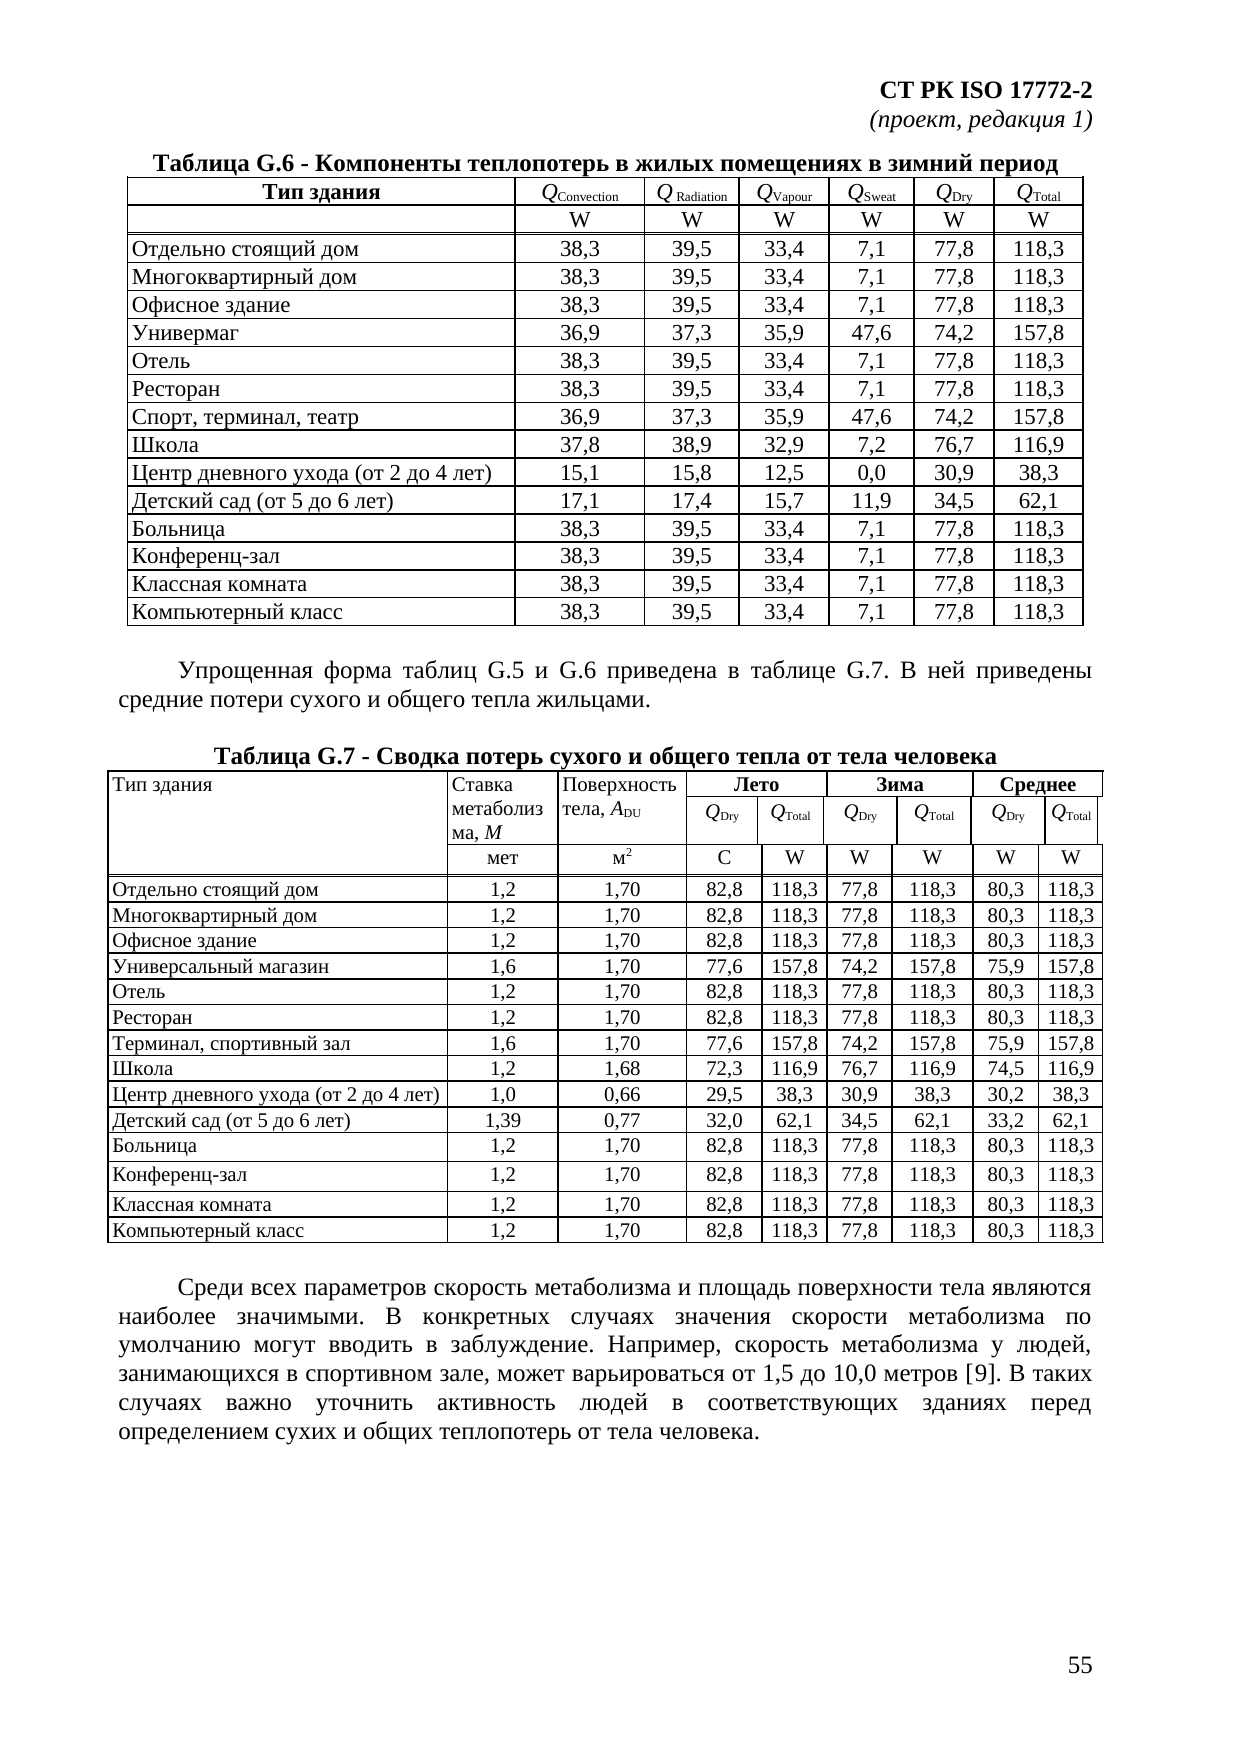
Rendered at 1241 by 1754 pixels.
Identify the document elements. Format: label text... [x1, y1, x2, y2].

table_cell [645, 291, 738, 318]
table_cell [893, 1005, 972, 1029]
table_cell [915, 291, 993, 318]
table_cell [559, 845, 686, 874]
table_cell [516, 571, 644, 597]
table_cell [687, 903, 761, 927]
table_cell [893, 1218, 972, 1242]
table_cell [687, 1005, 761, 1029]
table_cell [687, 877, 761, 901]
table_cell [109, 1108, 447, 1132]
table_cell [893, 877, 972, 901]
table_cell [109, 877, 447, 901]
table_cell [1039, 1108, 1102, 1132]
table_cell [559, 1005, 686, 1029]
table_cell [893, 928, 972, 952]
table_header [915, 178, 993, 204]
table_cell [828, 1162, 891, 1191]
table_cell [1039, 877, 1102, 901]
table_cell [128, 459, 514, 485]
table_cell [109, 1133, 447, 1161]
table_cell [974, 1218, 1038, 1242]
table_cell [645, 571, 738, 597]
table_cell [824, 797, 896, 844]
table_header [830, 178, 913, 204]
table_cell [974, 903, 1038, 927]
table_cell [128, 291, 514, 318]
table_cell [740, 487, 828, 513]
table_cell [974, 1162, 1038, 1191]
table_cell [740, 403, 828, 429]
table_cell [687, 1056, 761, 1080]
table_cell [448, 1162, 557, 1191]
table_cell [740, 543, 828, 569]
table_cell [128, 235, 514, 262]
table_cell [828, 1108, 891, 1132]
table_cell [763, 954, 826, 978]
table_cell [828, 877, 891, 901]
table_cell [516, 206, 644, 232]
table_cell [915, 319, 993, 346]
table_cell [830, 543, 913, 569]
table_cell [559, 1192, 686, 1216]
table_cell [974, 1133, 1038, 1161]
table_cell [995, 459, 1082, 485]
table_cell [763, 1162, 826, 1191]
text Таблица G.7 - Сводка потерь сухого и общего тепла от тела человека [118, 741, 1092, 770]
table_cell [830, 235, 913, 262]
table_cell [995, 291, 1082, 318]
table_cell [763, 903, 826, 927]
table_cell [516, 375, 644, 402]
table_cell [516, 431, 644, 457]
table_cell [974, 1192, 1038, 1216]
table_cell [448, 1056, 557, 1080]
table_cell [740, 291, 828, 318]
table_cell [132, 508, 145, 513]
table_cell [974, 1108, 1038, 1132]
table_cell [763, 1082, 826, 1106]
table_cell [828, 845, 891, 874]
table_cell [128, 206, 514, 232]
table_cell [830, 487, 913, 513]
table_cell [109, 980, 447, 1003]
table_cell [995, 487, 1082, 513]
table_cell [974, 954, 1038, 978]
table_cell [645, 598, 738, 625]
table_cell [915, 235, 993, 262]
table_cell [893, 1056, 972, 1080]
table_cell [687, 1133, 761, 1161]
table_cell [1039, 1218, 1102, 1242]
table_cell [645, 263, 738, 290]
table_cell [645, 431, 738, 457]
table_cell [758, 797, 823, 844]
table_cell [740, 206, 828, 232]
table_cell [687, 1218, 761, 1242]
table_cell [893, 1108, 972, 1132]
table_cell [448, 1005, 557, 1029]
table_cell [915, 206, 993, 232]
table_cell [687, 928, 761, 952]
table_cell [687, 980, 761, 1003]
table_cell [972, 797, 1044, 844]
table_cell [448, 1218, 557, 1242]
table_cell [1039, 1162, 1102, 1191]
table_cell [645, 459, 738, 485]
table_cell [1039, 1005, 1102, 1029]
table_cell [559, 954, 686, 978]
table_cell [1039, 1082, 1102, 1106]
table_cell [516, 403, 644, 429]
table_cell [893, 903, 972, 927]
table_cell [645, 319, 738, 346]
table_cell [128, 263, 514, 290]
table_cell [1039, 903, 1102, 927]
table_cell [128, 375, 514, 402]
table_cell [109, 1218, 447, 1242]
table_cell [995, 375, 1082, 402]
text Таблица G.6 - Компоненты теплопотерь в жилых помещениях в зимний период [118, 148, 1092, 176]
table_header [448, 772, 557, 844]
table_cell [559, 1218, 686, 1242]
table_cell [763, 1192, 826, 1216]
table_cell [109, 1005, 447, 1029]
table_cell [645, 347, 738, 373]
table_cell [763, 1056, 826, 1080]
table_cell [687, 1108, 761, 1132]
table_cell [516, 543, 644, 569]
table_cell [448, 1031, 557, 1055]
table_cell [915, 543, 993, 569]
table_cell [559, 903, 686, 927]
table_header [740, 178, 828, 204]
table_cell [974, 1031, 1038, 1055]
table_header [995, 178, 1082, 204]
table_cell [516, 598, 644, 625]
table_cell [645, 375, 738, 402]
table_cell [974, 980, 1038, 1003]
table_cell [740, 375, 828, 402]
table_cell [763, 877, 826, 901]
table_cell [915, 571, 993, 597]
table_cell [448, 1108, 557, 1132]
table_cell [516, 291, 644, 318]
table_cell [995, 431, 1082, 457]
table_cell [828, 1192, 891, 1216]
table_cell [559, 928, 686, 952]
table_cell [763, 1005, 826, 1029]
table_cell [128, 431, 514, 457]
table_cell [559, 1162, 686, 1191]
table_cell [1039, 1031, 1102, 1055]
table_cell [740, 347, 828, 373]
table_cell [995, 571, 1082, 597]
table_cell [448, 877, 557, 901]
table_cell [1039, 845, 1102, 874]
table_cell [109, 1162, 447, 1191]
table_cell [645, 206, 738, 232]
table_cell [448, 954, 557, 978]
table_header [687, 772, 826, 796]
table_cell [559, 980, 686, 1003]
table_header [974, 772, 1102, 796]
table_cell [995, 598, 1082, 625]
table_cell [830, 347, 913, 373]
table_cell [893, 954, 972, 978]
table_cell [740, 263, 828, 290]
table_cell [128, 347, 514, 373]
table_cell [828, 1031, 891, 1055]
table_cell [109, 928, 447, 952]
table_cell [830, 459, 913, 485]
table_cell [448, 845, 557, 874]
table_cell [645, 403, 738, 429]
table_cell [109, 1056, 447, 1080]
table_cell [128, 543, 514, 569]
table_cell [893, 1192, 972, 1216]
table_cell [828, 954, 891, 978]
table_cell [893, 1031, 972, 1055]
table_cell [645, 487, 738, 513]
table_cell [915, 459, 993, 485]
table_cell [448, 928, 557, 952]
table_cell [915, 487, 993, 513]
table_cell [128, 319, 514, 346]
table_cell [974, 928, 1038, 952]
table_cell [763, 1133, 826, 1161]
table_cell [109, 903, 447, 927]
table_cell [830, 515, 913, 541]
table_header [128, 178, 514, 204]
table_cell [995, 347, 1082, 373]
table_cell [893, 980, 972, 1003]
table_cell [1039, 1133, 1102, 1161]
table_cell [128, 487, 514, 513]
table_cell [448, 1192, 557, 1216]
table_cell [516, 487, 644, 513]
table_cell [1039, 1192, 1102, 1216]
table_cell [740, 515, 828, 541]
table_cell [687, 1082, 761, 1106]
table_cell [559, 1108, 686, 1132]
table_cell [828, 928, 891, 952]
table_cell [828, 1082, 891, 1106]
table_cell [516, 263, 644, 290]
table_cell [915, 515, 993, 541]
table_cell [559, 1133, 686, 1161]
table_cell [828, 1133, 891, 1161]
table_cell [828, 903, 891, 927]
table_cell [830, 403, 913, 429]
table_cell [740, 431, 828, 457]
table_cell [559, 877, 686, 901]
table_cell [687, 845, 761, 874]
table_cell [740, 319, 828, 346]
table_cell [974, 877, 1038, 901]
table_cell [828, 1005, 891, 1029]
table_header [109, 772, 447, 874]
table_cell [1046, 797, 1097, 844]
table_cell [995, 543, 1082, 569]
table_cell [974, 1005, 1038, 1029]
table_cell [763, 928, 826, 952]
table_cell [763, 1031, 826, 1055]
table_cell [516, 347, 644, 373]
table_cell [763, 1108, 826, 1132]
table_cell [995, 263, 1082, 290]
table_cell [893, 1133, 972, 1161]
text Среди всех параметров скорость метаболизма и площадь поверхности тела являются наиболее значимыми. В конкретных случаях значения скорости метаболизма по умолчанию могут вводить в заблуждение. Например, скорость метаболизма у людей, занимающихся в спортивном зале, может варьироваться от 1,5 до 10,0 метров [9]. В таких случаях важно уточнить активность людей в соответствующих зданиях перед определением сухих и общих теплопотерь от тела человека. [118, 1272, 1092, 1444]
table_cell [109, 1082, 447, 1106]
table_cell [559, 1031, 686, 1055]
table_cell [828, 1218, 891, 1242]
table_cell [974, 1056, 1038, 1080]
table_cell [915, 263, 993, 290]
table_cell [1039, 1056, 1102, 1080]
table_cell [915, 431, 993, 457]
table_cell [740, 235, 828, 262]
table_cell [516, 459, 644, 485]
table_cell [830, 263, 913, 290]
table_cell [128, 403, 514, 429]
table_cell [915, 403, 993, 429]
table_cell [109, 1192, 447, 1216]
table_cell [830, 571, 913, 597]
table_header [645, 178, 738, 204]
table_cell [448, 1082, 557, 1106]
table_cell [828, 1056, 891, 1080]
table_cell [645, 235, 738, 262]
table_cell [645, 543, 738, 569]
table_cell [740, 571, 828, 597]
text Упрощенная форма таблиц G.5 и G.6 приведена в таблице G.7. В ней приведены средние потери сухого и общего тепла жильцами. [118, 655, 1092, 712]
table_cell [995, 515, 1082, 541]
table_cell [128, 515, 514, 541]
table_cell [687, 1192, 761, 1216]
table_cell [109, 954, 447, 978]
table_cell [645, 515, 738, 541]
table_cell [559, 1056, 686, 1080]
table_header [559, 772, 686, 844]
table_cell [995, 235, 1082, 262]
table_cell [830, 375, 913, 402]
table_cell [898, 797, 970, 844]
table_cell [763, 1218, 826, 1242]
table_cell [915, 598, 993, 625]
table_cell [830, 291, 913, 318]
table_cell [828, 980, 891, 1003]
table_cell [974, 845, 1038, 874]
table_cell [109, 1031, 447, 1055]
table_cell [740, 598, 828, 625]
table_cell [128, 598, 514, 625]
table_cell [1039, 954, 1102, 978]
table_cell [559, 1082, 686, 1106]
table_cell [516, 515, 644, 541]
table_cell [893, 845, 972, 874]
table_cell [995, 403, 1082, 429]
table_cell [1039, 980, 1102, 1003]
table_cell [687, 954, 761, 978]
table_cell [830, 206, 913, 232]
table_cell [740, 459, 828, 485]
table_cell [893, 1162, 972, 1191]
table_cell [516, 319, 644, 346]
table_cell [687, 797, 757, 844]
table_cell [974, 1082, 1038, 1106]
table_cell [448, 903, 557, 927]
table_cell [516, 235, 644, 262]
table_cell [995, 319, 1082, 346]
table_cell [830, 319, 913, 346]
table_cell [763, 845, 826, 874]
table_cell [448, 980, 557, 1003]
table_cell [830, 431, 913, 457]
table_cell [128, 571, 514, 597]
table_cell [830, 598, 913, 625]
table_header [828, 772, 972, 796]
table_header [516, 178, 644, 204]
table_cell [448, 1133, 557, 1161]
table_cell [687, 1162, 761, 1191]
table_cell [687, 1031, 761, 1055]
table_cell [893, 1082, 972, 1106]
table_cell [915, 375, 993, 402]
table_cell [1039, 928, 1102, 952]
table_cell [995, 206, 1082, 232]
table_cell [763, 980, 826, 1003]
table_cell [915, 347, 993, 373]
